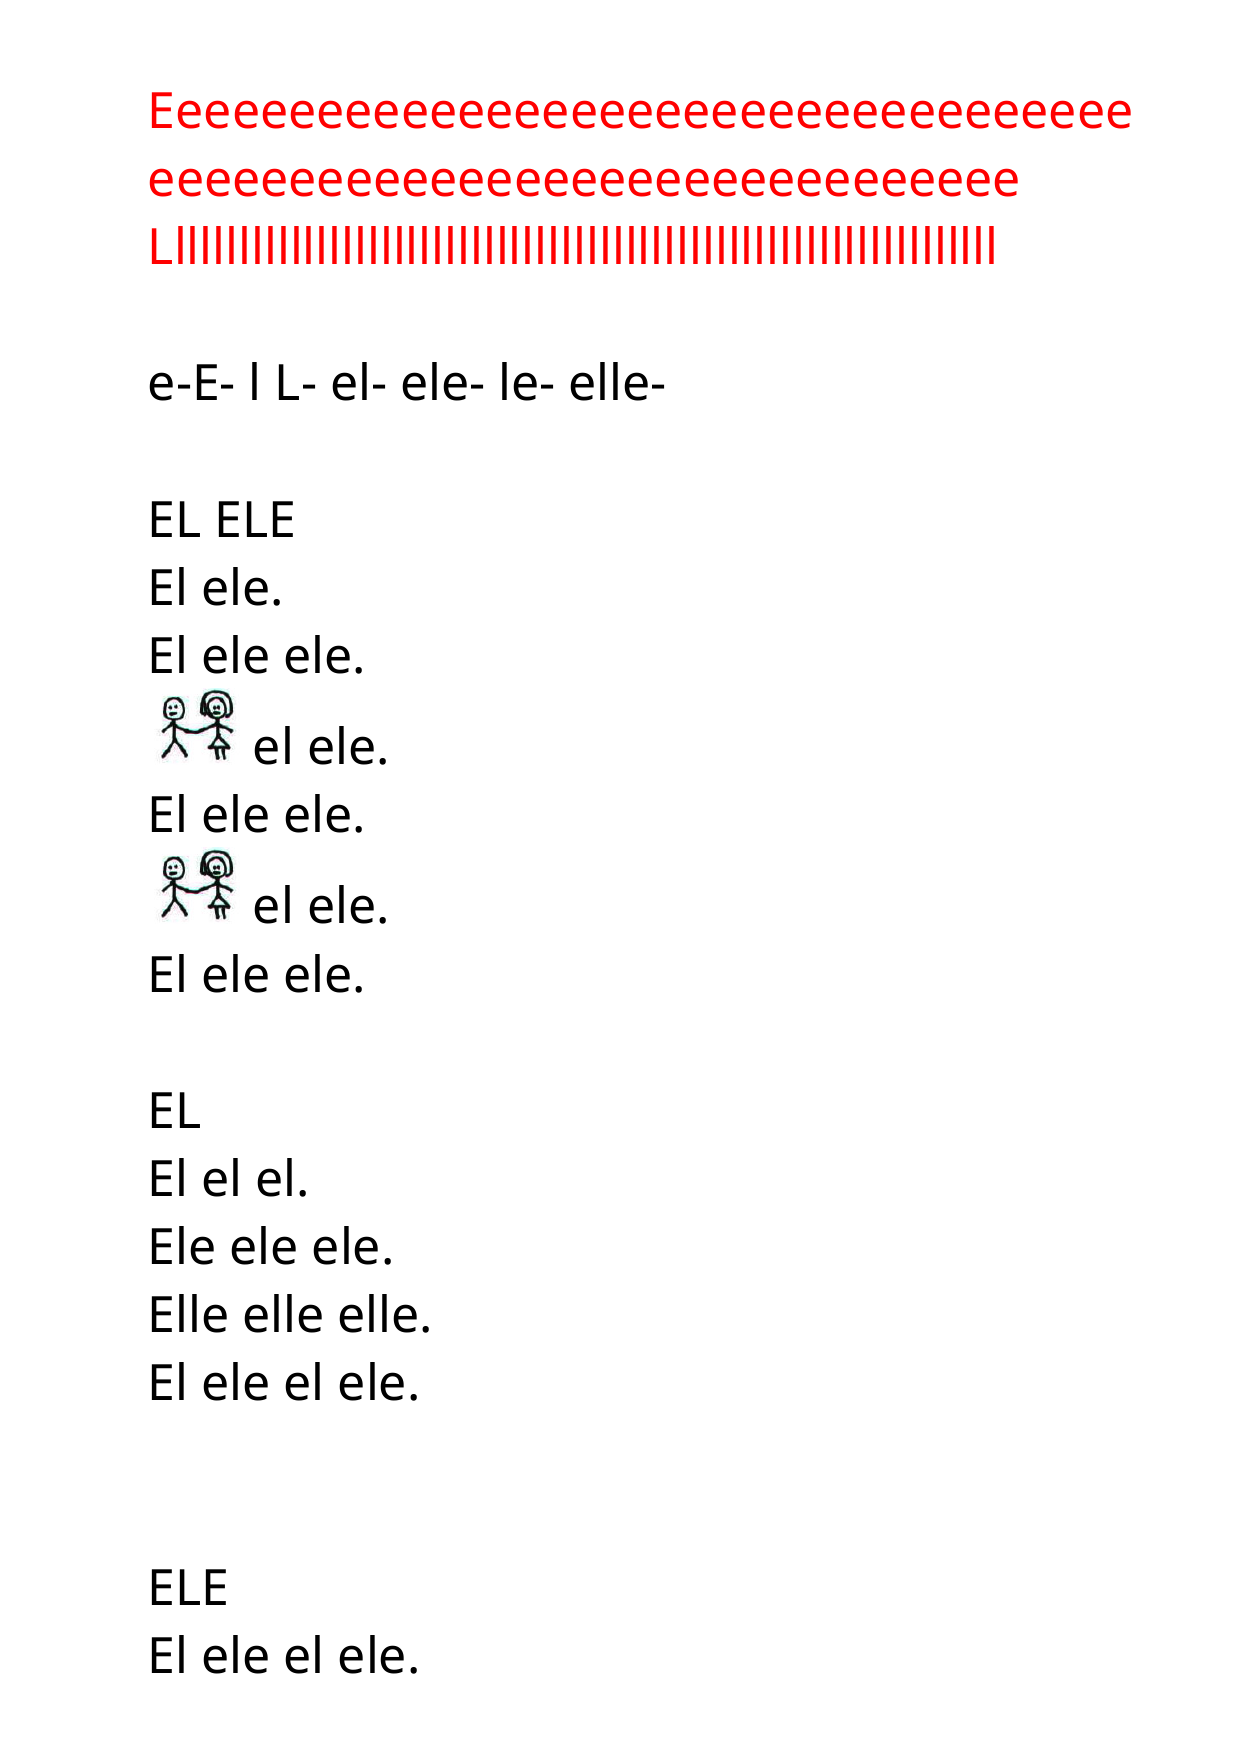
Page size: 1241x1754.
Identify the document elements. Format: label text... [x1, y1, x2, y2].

text Elle elle elle. [148, 1279, 1144, 1347]
text El ele ele. [148, 939, 1144, 1007]
text El ele el ele. [148, 1347, 1144, 1416]
text el ele. [148, 847, 1144, 939]
text Ele ele ele. [148, 1211, 1144, 1279]
text El ele ele. [148, 620, 1144, 688]
text ELE [148, 1552, 1144, 1620]
text EL [148, 1075, 1144, 1143]
picture [147, 847, 240, 924]
text e-E- l L- el- ele- le- elle- [148, 347, 1144, 416]
text El ele. [148, 552, 1144, 620]
text el ele. [148, 688, 1144, 779]
text EL ELE [148, 484, 1144, 552]
text El ele el ele. [148, 1620, 1144, 1688]
text El el el. [148, 1143, 1144, 1211]
text El ele ele. [148, 779, 1144, 847]
picture [147, 688, 240, 765]
text Eeeeeeeeeeeeeeeeeeeeeeeeeeeeeeeeeeeeeeeeeeeeeeeeeeeeeeeeeeeeeeeeee [148, 75, 1144, 211]
text Lllllllllllllllllllllllllllllllllllllllllllllllllllllllllllllllll [148, 211, 1144, 279]
